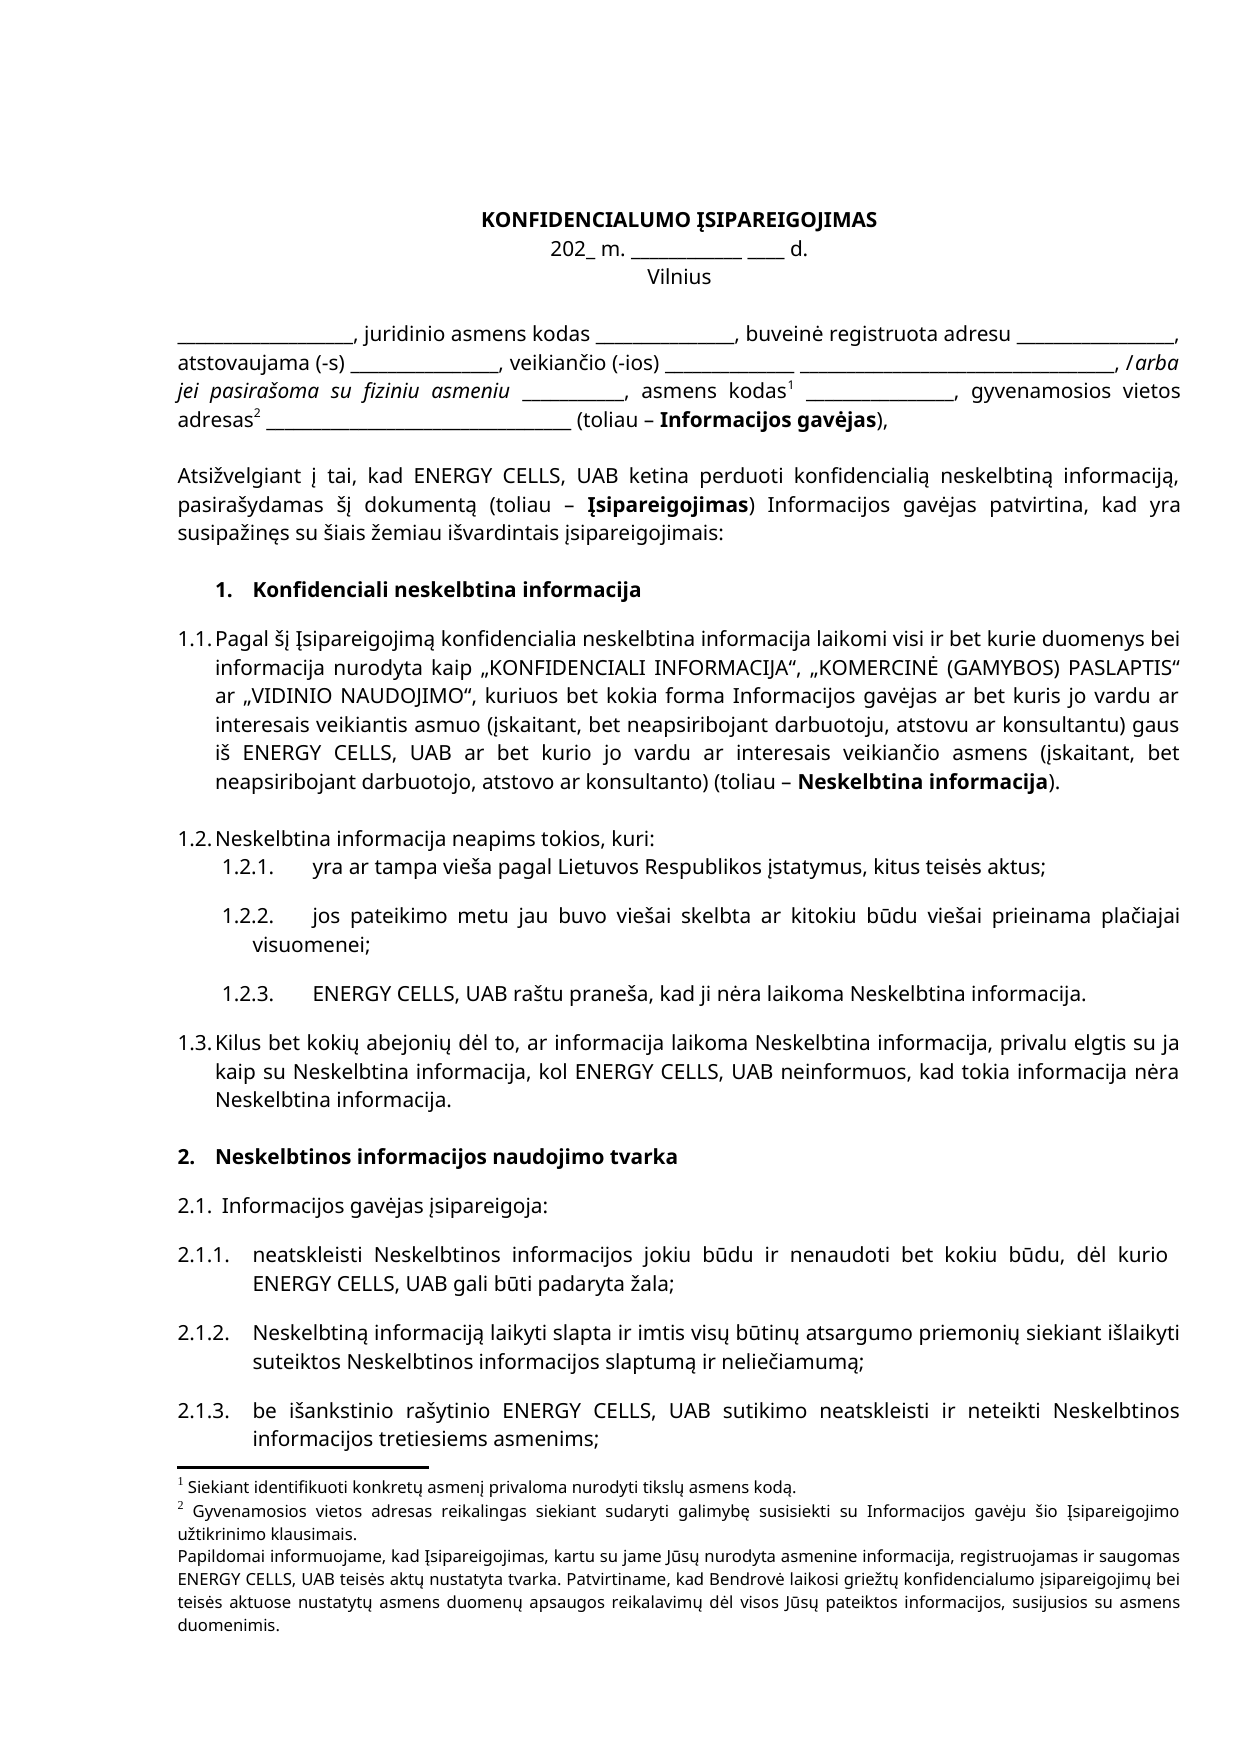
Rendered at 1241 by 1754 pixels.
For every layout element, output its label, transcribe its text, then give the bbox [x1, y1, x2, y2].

text KONFIDENCIALUMO ĮSIPAREIGOJIMAS [177, 206, 1181, 234]
text ___________________, juridinio asmens kodas _______________, buveinė registruota adresu _________________, atstovaujama (-s) ________________, veikiančio (-ios) ______________ __________________________________, /arba jei pasirašoma su fiziniu asmeniu ___________, asmens kodas ________________, gyvenamosios vietos adresas _________________________________ (toliau – Informacijos gavėjas), [177, 319, 1181, 433]
list Informacijos gavėjas įsipareigoja: [177, 1191, 1181, 1220]
list Neskelbtina informacija neapims tokios, kuri: [177, 824, 1181, 852]
list Konfidenciali neskelbtina informacija [215, 575, 1181, 604]
list jos pateikimo metu jau buvo viešai skelbta ar kitokiu būdu viešai prieinama plačiajai visuomenei; [222, 901, 1181, 958]
list Neskelbtinos informacijos naudojimo tvarka [177, 1142, 1181, 1171]
list Kilus bet kokių abejonių dėl to, ar informacija laikoma Neskelbtina informacija, privalu elgtis su ja kaip su Neskelbtina informacija, kol ENERGY CELLS, UAB neinformuos, kad tokia informacija nėra Neskelbtina informacija. [177, 1028, 1181, 1114]
text Vilnius [177, 262, 1181, 291]
list Pagal šį Įsipareigojimą konfidencialia neskelbtina informacija laikomi visi ir bet kurie duomenys bei informacija nurodyta kaip „KONFIDENCIALI INFORMACIJA“, „KOMERCINĖ (GAMYBOS) PASLAPTIS“ ar „VIDINIO NAUDOJIMO“, kuriuos bet kokia forma Informacijos gavėjas ar bet kuris jo vardu ar interesais veikiantis asmuo (įskaitant, bet neapsiribojant darbuotoju, atstovu ar konsultantu) gaus iš ENERGY CELLS, UAB ar bet kurio jo vardu ar interesais veikiančio asmens (įskaitant, bet neapsiribojant darbuotojo, atstovo ar konsultanto) (toliau – Neskelbtina informacija). [177, 624, 1181, 795]
list yra ar tampa vieša pagal Lietuvos Respublikos įstatymus, kitus teisės aktus; [222, 852, 1181, 881]
list be išankstinio rašytinio ENERGY CELLS, UAB sutikimo neatskleisti ir neteikti Neskelbtinos informacijos tretiesiems asmenims; [177, 1396, 1181, 1453]
list Neskelbtiną informaciją laikyti slapta ir imtis visų būtinų atsargumo priemonių siekiant išlaikyti suteiktos Neskelbtinos informacijos slaptumą ir neliečiamumą; [177, 1318, 1181, 1375]
list neatskleisti Neskelbtinos informacijos jokiu būdu ir nenaudoti bet kokiu būdu, dėl kurio ENERGY CELLS, UAB gali būti padaryta žala; [177, 1241, 1181, 1297]
text 202_ m. ____________ ____ d. [177, 234, 1181, 262]
list ENERGY CELLS, UAB raštu praneša, kad ji nėra laikoma Neskelbtina informacija. [222, 979, 1181, 1007]
text Atsižvelgiant į tai, kad ENERGY CELLS, UAB ketina perduoti konfidencialią neskelbtiną informaciją, pasirašydamas šį dokumentą (toliau – Įsipareigojimas) Informacijos gavėjas patvirtina, kad yra susipažinęs su šiais žemiau išvardintais įsipareigojimais: [177, 462, 1181, 547]
